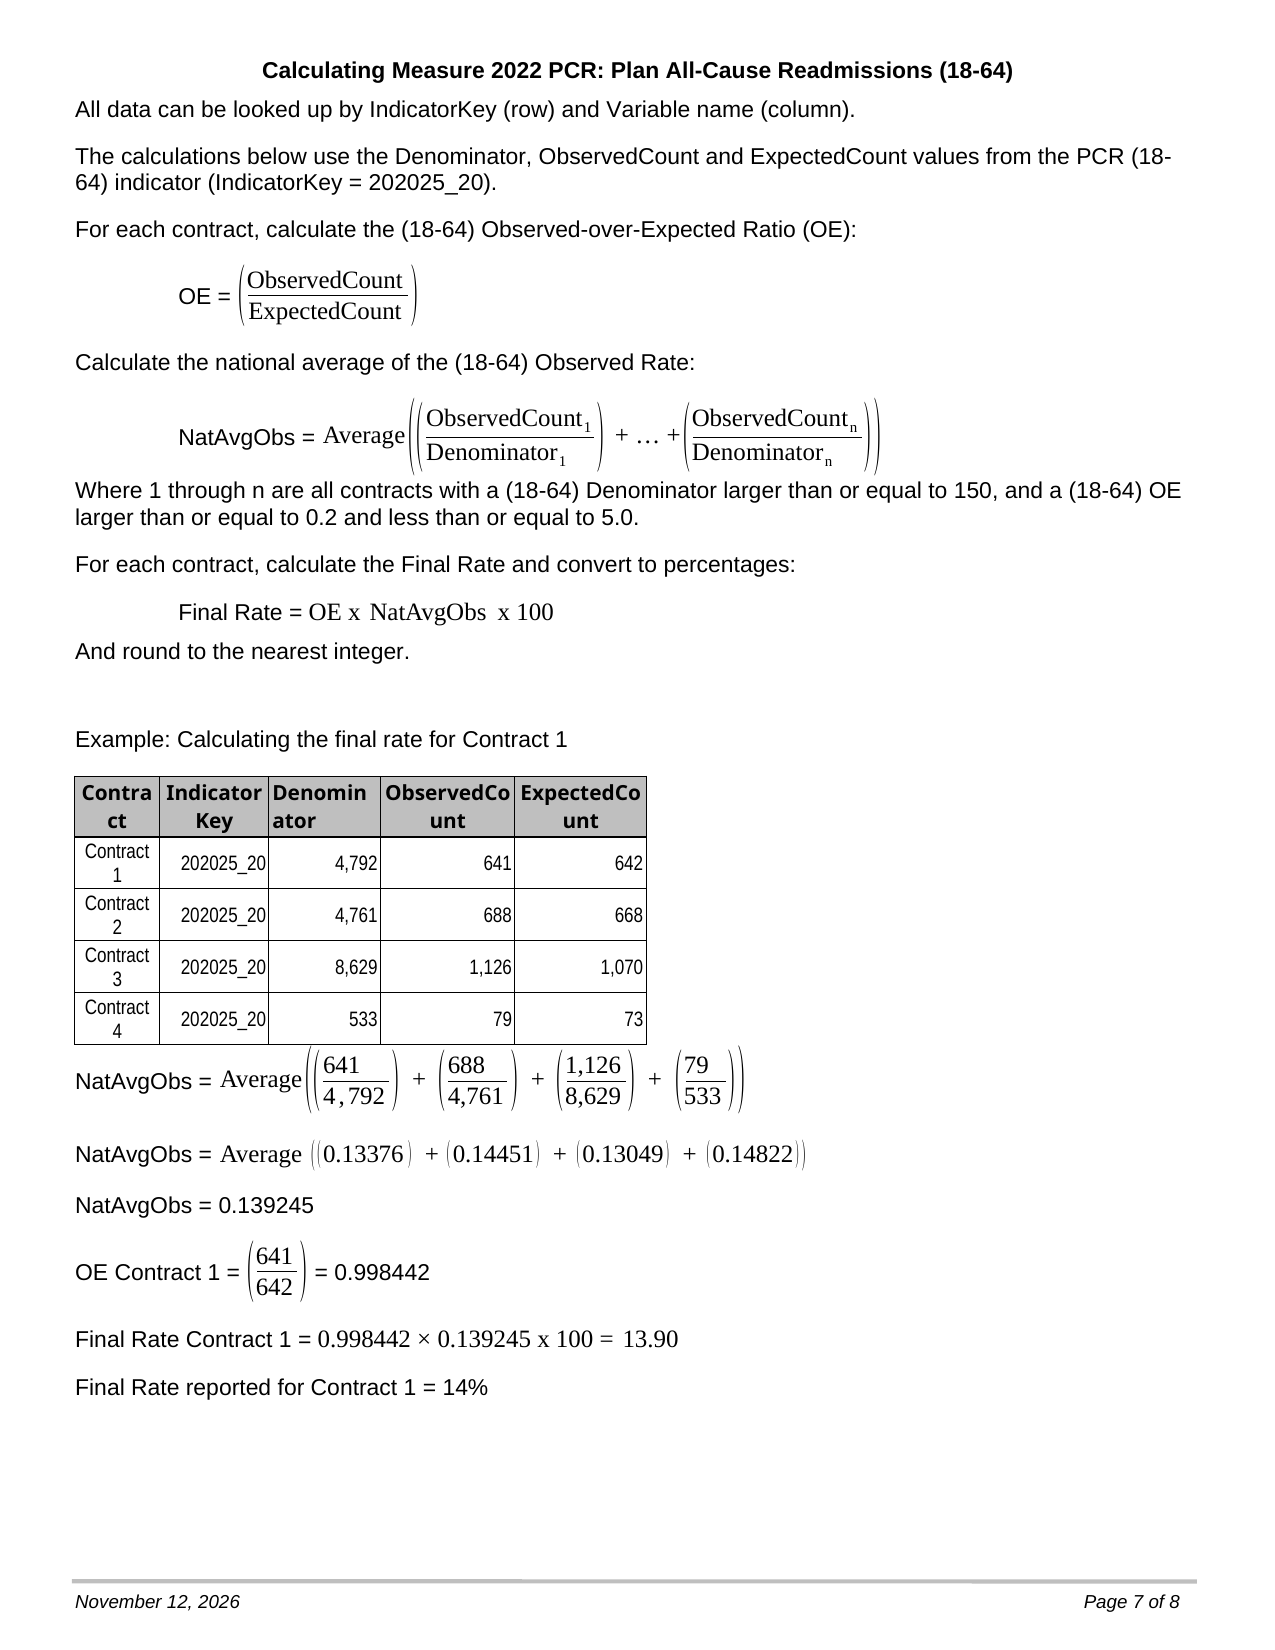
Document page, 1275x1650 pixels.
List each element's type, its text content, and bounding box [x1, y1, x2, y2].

text For each contract, calculate the Final Rate and convert to percentages: [75, 551, 1200, 577]
text And round to the nearest integer. [75, 638, 1200, 664]
table_cell Contract 2 [75, 889, 159, 940]
text The calculations below use the Denominator, ObservedCount and ExpectedCount values from the PCR (18-64) indicator (IndicatorKey = 202025_20). [75, 143, 1200, 195]
table_cell Contract 3 [75, 941, 159, 992]
text Final Rate reported for Contract 1 = 14% [75, 1374, 1200, 1400]
text OE = [103, 263, 1200, 328]
text Final Rate = [103, 598, 1200, 626]
text Calculate the national average of the (18-64) Observed Rate: [75, 349, 1200, 376]
title Calculating Measure 2022 PCR: Plan All-Cause Readmissions (18-64) [75, 57, 1200, 83]
table_cell 688 [381, 889, 514, 940]
table_cell 79 [381, 993, 514, 1044]
table_header Denominator [269, 777, 380, 836]
table_cell 4,761 [269, 889, 380, 940]
table_header IndicatorKey [160, 777, 268, 836]
table_header ExpectedCount [515, 777, 646, 836]
table_cell Contract 4 [75, 993, 159, 1044]
text Where 1 through n are all contracts with a (18-64) Denominator larger than or equal to 150, and a (18-64) OE larger than or equal to 0.2 and less than or equal to 5.0. [75, 477, 1200, 530]
table_cell 202025_20 [160, 941, 268, 992]
table_cell 8,629 [269, 941, 380, 992]
text NatAvgObs = [103, 396, 1200, 477]
text NatAvgObs = [75, 1045, 1200, 1117]
table_cell 641 [381, 838, 514, 888]
table_cell 533 [269, 993, 380, 1044]
table_cell 1,070 [515, 941, 646, 992]
table_header Contract [75, 777, 159, 836]
table_cell 73 [515, 993, 646, 1044]
text For each contract, calculate the (18-64) Observed-over-Expected Ratio (OE): [75, 216, 1200, 243]
table_cell 668 [515, 889, 646, 940]
text NatAvgObs = 0.139245 [75, 1192, 1200, 1218]
text Final Rate Contract 1 = [75, 1325, 1200, 1353]
table_cell 1,126 [381, 941, 514, 992]
text Example: Calculating the final rate for Contract 1 [75, 726, 1200, 753]
table_cell 4,792 [269, 838, 380, 888]
text OE Contract 1 = = 0.998442 [75, 1239, 1200, 1304]
table_cell 642 [515, 838, 646, 888]
text All data can be looked up by IndicatorKey (row) and Variable name (column). [75, 96, 1200, 122]
table_cell Contract 1 [75, 838, 159, 888]
text NatAvgObs = [75, 1137, 1200, 1171]
table_header ObservedCount [381, 777, 514, 836]
table_cell 202025_20 [160, 838, 268, 888]
table_cell 202025_20 [160, 889, 268, 940]
table_cell 202025_20 [160, 993, 268, 1044]
